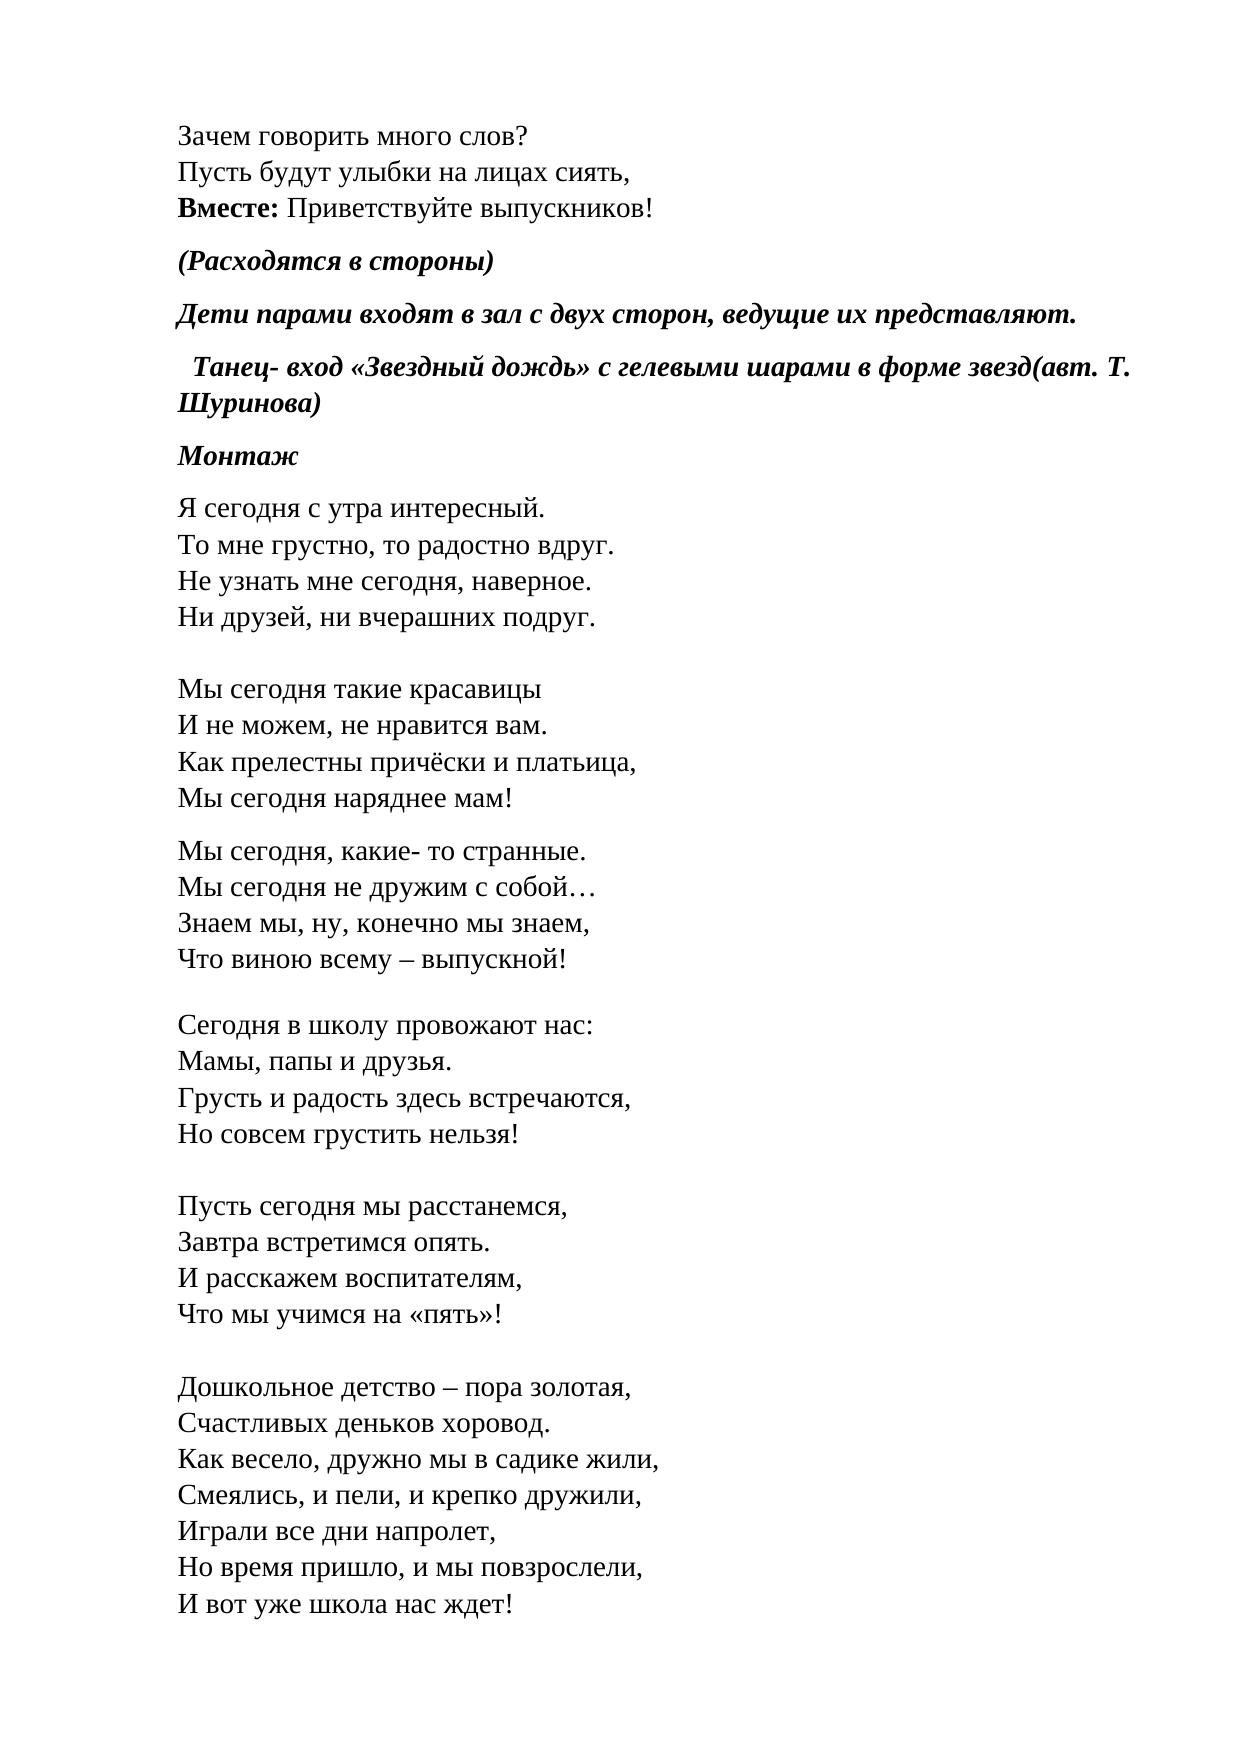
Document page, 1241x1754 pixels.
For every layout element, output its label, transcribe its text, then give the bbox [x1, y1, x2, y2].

text То мне грустно, то радостно вдруг. [177, 527, 1152, 560]
text Что мы учимся на «пять»! [177, 1297, 1152, 1330]
text Мы сегодня такие красавицы [177, 671, 1152, 705]
text Танец- вход «Звездный дождь» с гелевыми шарами в форме звезд(авт. Т. Шуринова) [177, 349, 1152, 418]
text Как прелестны причёски и платьица, [177, 744, 1152, 777]
text Играли все дни напролет, [177, 1513, 1152, 1547]
text Грусть и радость здесь встречаются, [177, 1080, 1152, 1113]
text Что виною всему – выпускной! [177, 941, 1152, 974]
text И расскажем воспитателям, [177, 1260, 1152, 1294]
text Ни друзей, ни вчерашних подруг. [177, 599, 1152, 633]
text Счастливых деньков хоровод. [177, 1405, 1152, 1438]
text Мы сегодня наряднее мам! [177, 780, 1152, 813]
text Не узнать мне сегодня, наверное. [177, 563, 1152, 596]
text Мамы, папы и друзья. [177, 1043, 1152, 1077]
text Дошкольное детство – пора золотая, [177, 1369, 1152, 1402]
text Мы сегодня не дружим с собой… [177, 869, 1152, 902]
text Вместе: Приветствуйте выпускников! [177, 190, 1152, 224]
text Знаем мы, ну, конечно мы знаем, [177, 905, 1152, 938]
text Пусть будут улыбки на лицах сиять, [177, 154, 1152, 188]
text Я сегодня с утра интересный. [177, 491, 1152, 524]
text Но совсем грустить нельзя! [177, 1116, 1152, 1149]
text Завтра встретимся опять. [177, 1224, 1152, 1258]
text Смеялись, и пели, и крепко дружили, [177, 1477, 1152, 1511]
text И вот уже школа нас ждет! [177, 1586, 1152, 1619]
text Но время пришло, и мы повзрослели, [177, 1549, 1152, 1583]
text И не можем, не нравится вам. [177, 707, 1152, 741]
text Дети парами входят в зал с двух сторон, ведущие их представляют. [177, 296, 1152, 329]
text (Расходятся в стороны) [177, 243, 1152, 277]
text Как весело, дружно мы в садике жили, [177, 1441, 1152, 1475]
text Зачем говорить много слов? [177, 118, 1152, 152]
text Монтаж [177, 438, 1152, 471]
text Сегодня в школу провожают нас: [177, 1007, 1152, 1041]
text Мы сегодня, какие- то странные. [177, 833, 1152, 866]
text Пусть сегодня мы расстанемся, [177, 1188, 1152, 1222]
